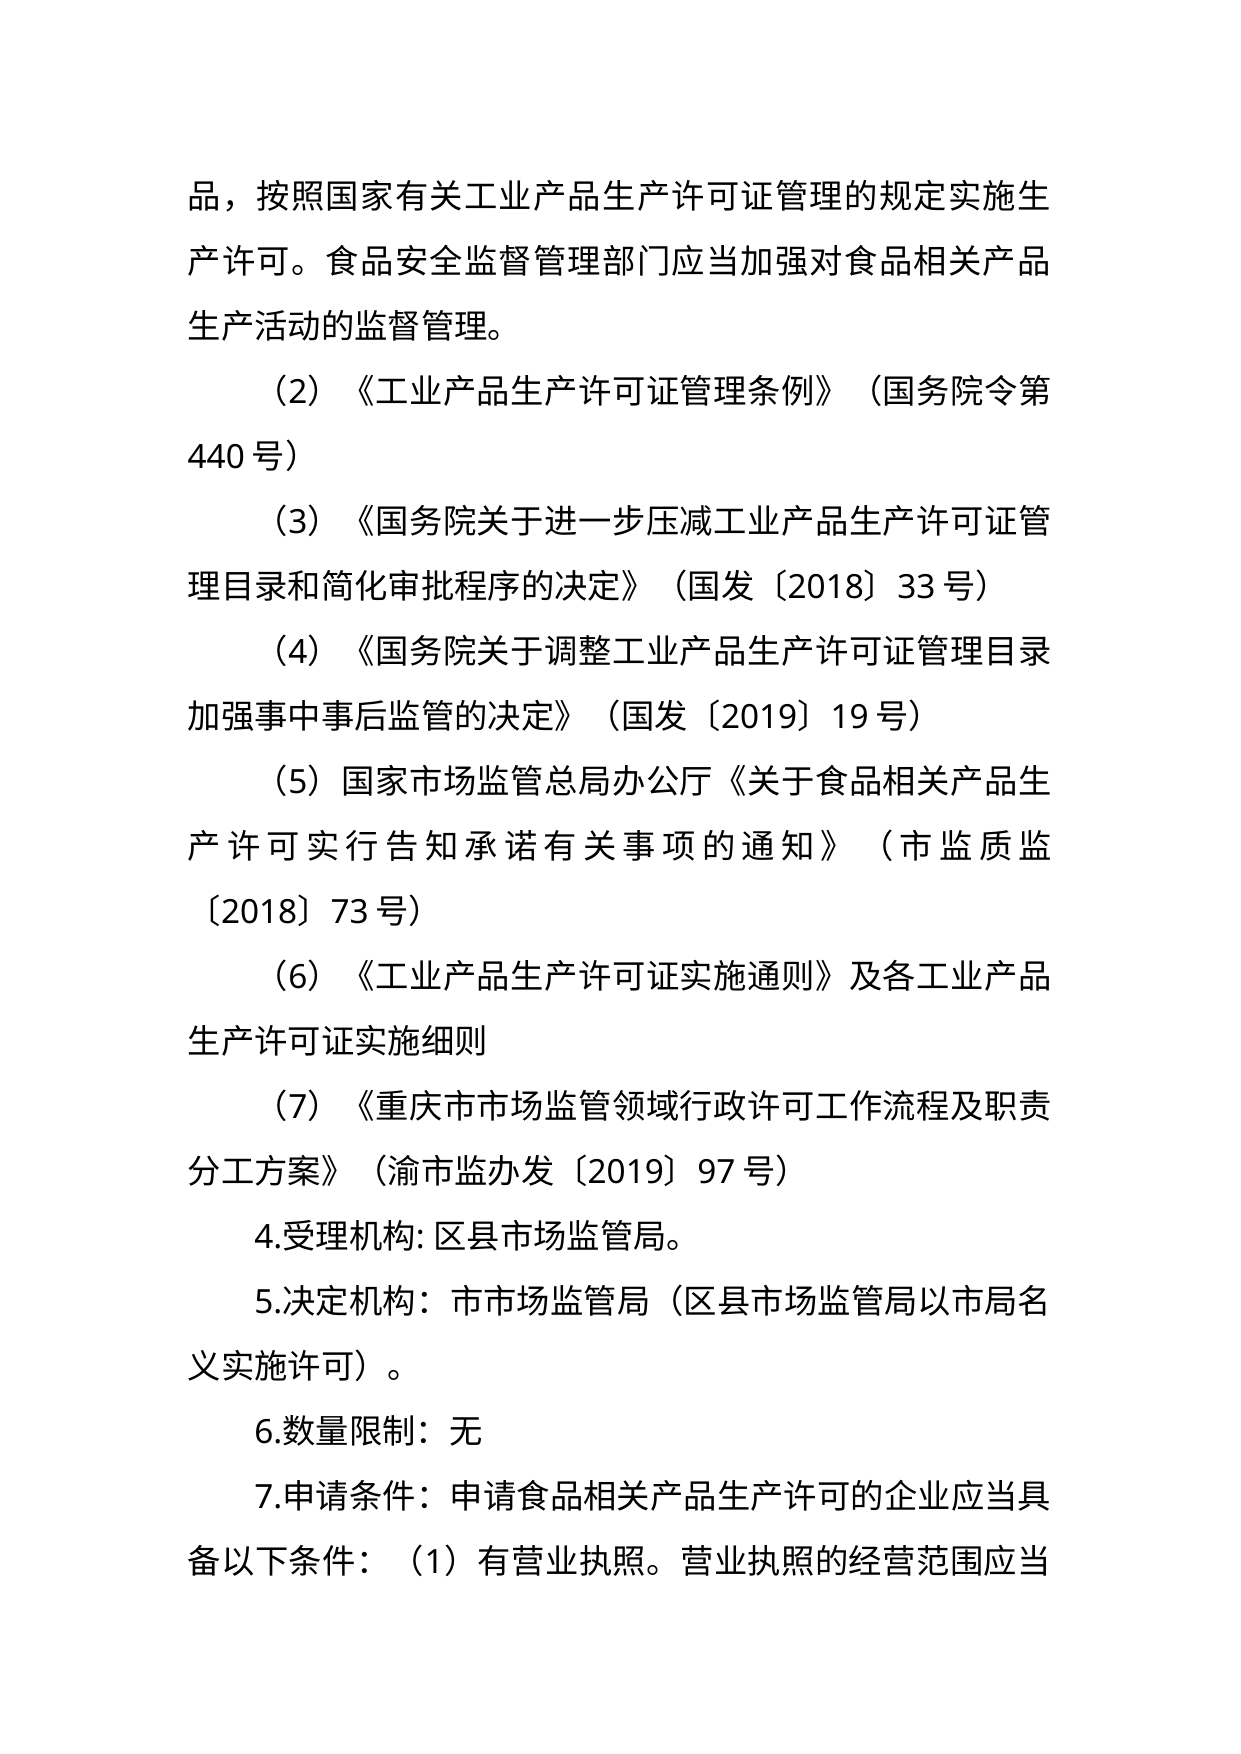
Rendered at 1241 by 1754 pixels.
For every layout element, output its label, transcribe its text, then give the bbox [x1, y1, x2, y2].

text （6）《工业产品生产许可证实施通则》及各工业产品生产许可证实施细则 [187, 942, 1053, 1072]
text 6.数量限制：无 [187, 1397, 1053, 1462]
text （3）《国务院关于进一步压减工业产品生产许可证管理目录和简化审批程序的决定》（国发〔2018〕33号） [187, 487, 1053, 617]
text 5.决定机构：市市场监管局（区县市场监管局以市局名义实施许可）。 [187, 1267, 1053, 1397]
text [187, 1462, 1053, 1592]
text （4）《国务院关于调整工业产品生产许可证管理目录加强事中事后监管的决定》（国发〔2019〕19号） [187, 617, 1053, 747]
text （2）《工业产品生产许可证管理条例》（国务院令第440号） [187, 357, 1053, 487]
text 4.受理机构: 区县市场监管局。 [187, 1202, 1053, 1267]
text （7）《重庆市市场监管领域行政许可工作流程及职责分工方案》（渝市监办发〔2019〕97号） [187, 1072, 1053, 1202]
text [187, 162, 1053, 357]
text （5）国家市场监管总局办公厅《关于食品相关产品生产许可实行告知承诺有关事项的通知》（市监质监〔2018〕73号） [187, 747, 1053, 942]
